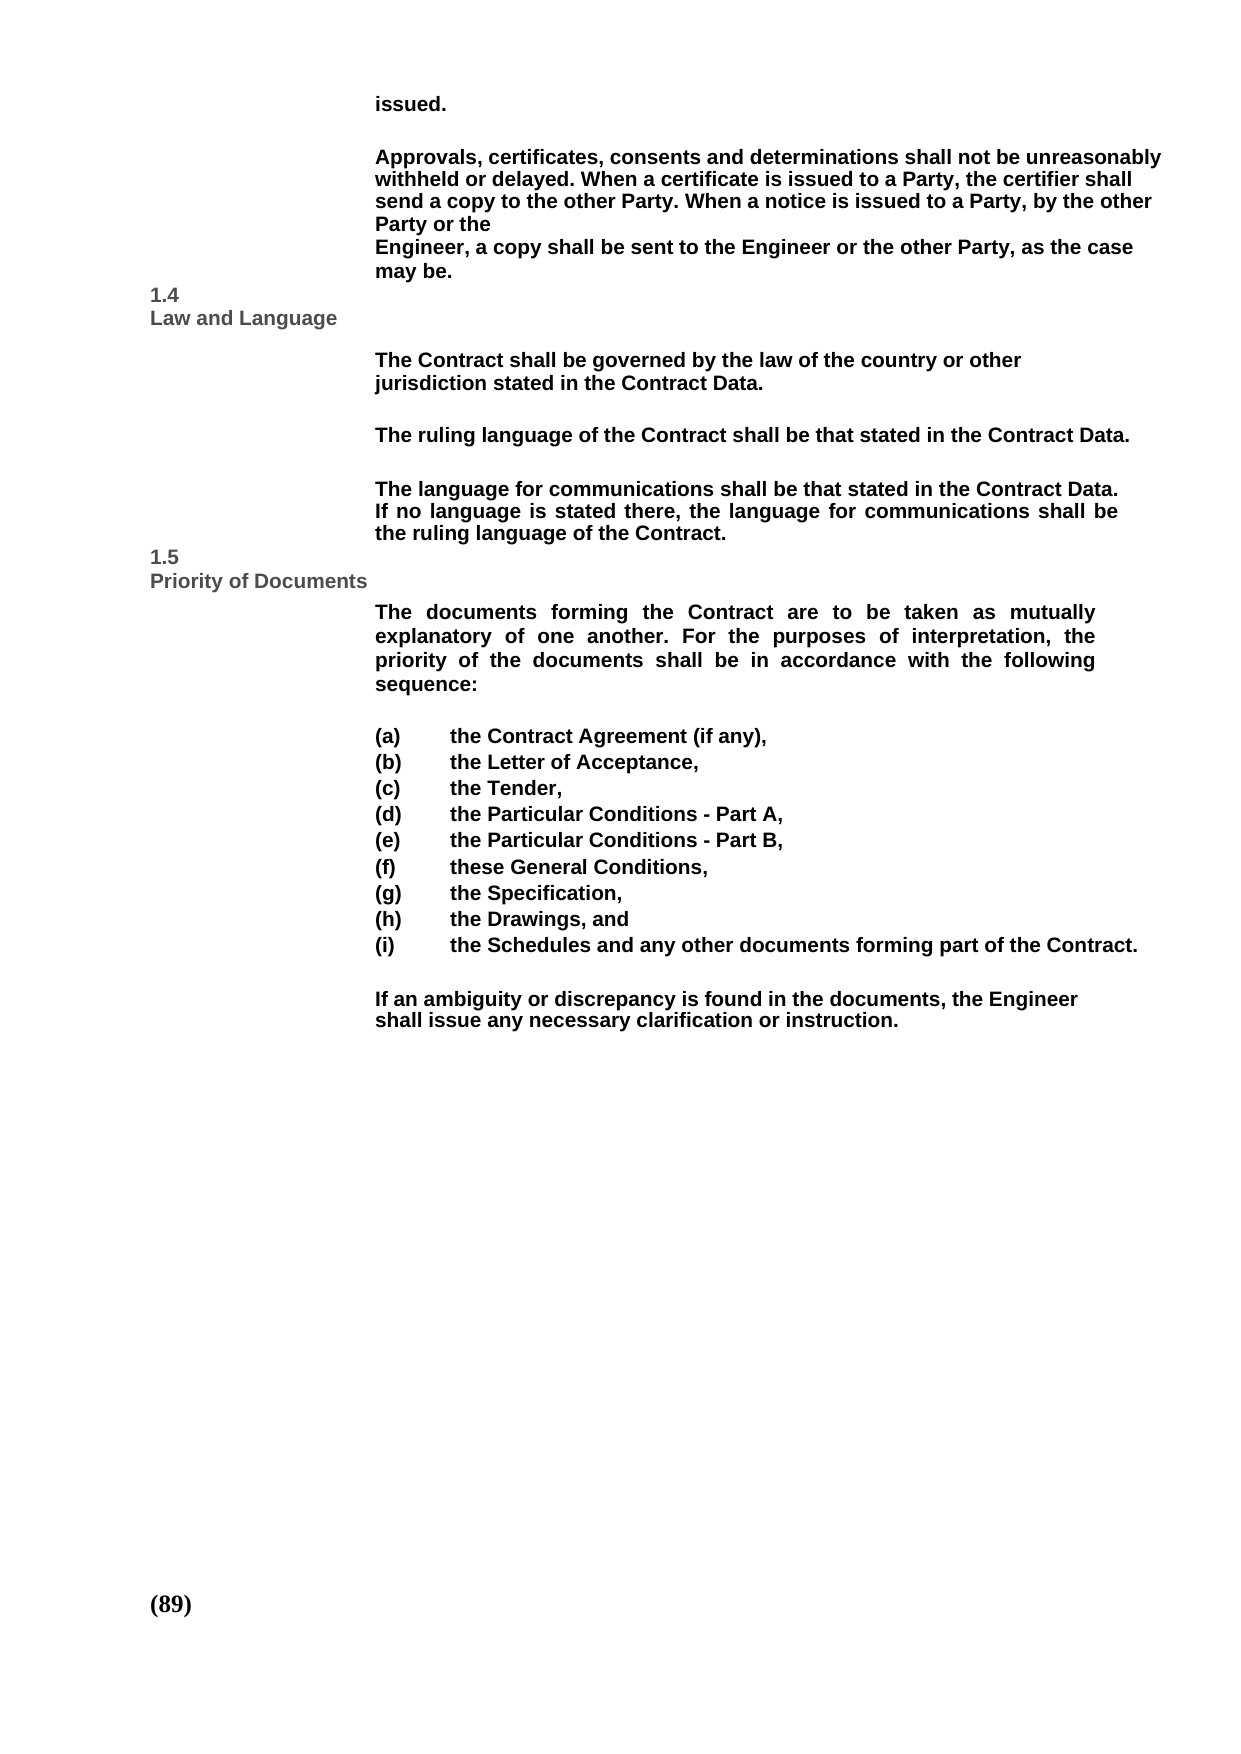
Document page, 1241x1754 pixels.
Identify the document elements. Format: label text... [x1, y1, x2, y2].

list the Drawings, and [375, 908, 1167, 931]
list the Schedules and any other documents forming part of the Contract. [375, 934, 1167, 958]
text The Contract shall be governed by the law of the country or other jurisdiction stated in the Contract Data. [375, 349, 1096, 394]
list the Tender, [375, 777, 1167, 801]
text 1.4 [150, 283, 1167, 307]
list the Contract Agreement (if any), [375, 725, 1167, 748]
text If an ambiguity or discrepancy is found in the documents, the Engineer shall issue any necessary clarification or instruction. [375, 989, 1123, 1032]
list the Letter of Acceptance, [375, 751, 1167, 774]
list the Particular Conditions - Part B, [375, 829, 1167, 853]
text issued. [375, 93, 1167, 117]
list these General Conditions, [375, 855, 1167, 879]
text Engineer, a copy shall be sent to the Engineer or the other Party, as the case may be. [375, 236, 1167, 283]
text (89) [150, 1589, 1167, 1618]
text The documents forming the Contract are to be taken as mutually explanatory of one another. For the purposes of interpretation, the priority of the documents shall be in accordance with the following sequence: [375, 599, 1096, 695]
list the Particular Conditions - Part A, [375, 803, 1167, 826]
text Approvals, certificates, consents and determinations shall not be unreasonably withheld or delayed. When a certificate is issued to a Party, the certifier shall send a copy to the other Party. When a notice is issued to a Party, by the other Party or the [375, 147, 1167, 236]
text The ruling language of the Contract shall be that stated in the Contract Data. [375, 424, 1167, 447]
text Law and Language [150, 307, 1167, 331]
list the Specification, [375, 882, 1167, 905]
text 1.5 [150, 546, 1167, 569]
text Priority of Documents [150, 569, 1167, 593]
text The language for communications shall be that stated in the Contract Data. If no language is stated there, the language for communications shall be the ruling language of the Contract. [375, 478, 1119, 545]
